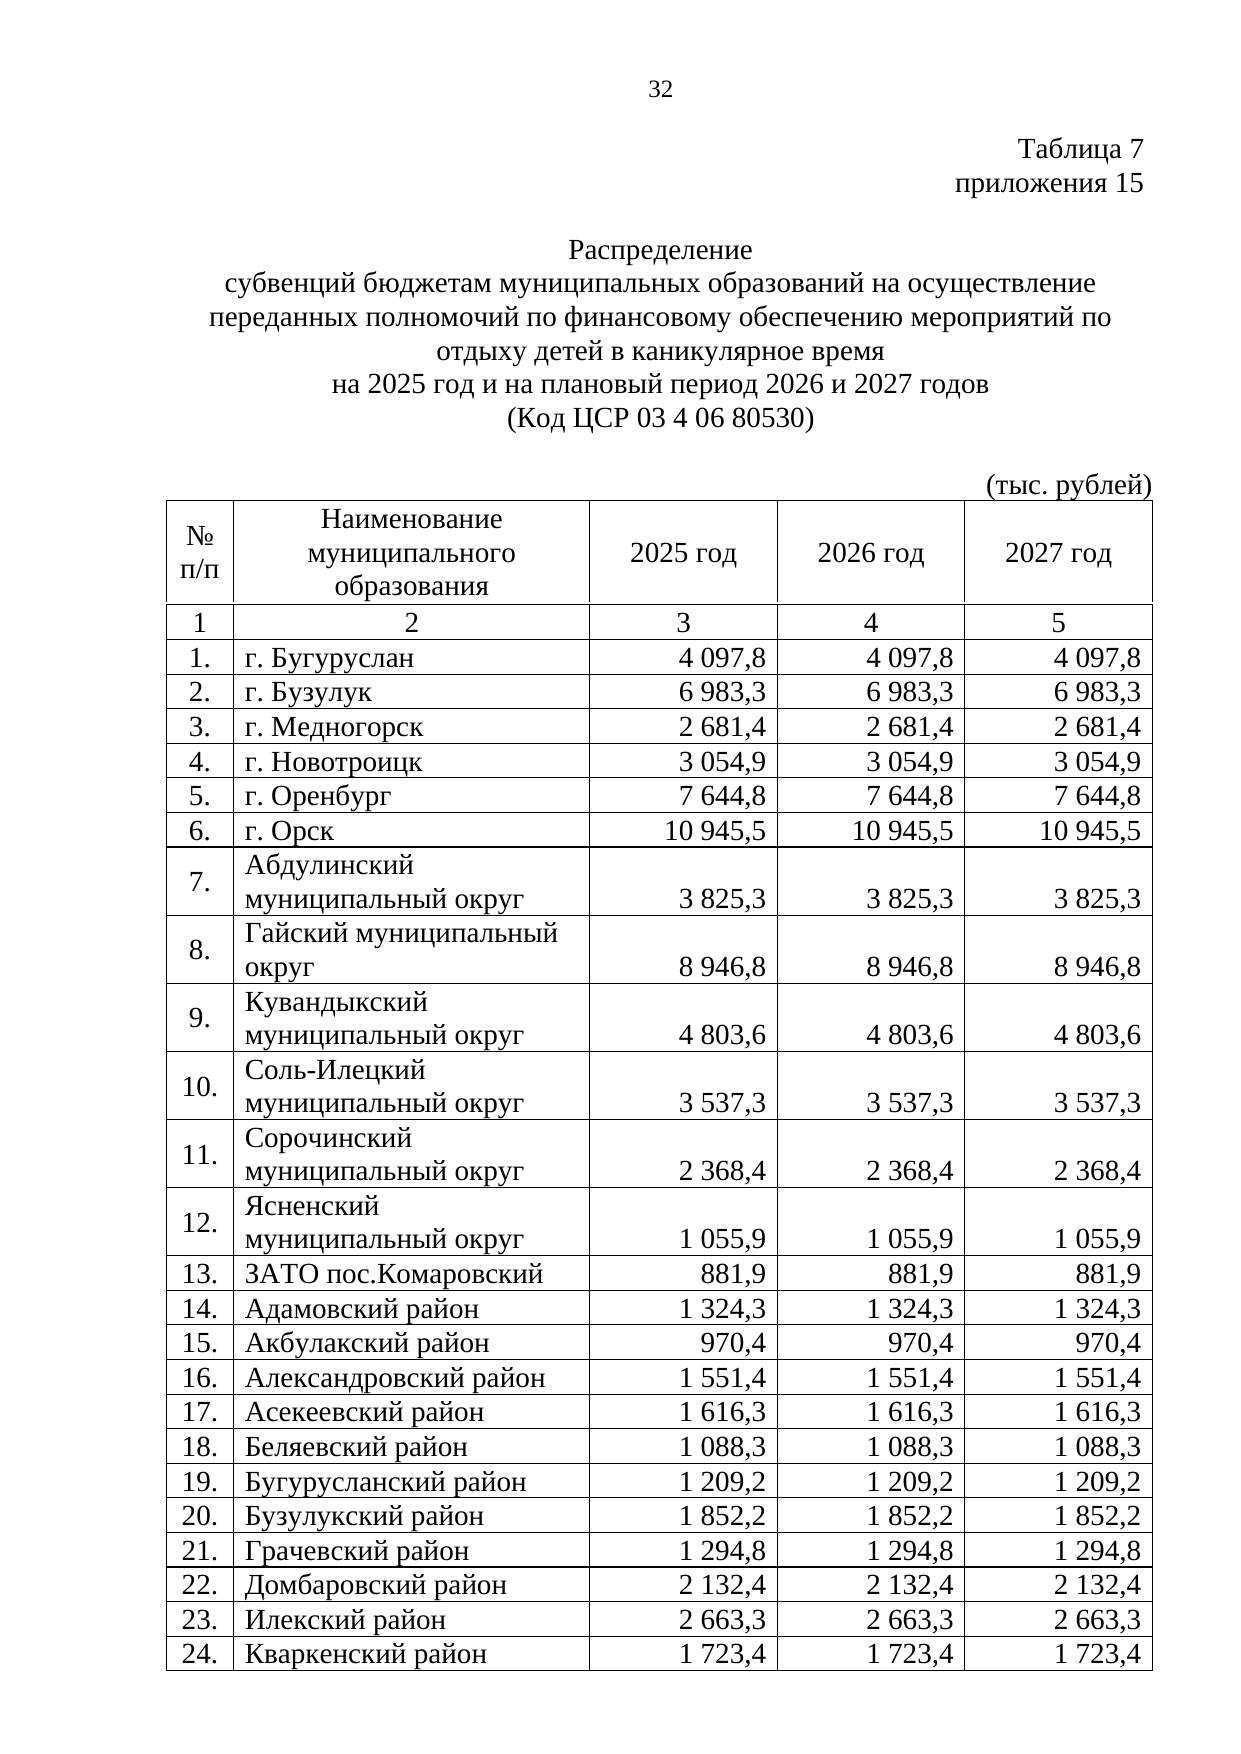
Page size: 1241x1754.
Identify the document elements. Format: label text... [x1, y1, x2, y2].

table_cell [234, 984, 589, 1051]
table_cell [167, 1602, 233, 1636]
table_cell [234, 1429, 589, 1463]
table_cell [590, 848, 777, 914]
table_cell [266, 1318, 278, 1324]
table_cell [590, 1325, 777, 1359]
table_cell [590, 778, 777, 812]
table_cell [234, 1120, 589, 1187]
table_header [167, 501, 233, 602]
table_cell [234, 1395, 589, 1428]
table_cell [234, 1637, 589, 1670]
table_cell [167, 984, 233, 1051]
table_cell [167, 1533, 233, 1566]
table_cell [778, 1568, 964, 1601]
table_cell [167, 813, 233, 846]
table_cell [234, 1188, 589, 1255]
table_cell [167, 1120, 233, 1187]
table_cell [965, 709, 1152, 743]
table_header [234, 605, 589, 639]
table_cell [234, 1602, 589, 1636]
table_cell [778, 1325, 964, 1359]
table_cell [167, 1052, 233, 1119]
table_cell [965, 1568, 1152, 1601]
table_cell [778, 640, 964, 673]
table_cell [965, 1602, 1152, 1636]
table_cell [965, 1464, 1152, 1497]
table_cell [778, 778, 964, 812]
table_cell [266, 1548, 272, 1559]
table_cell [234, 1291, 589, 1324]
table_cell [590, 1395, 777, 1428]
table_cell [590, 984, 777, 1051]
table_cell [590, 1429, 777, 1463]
text (Код ЦСР 03 4 06 80530) [177, 400, 1144, 433]
text (тыс. рублей) [709, 467, 1152, 500]
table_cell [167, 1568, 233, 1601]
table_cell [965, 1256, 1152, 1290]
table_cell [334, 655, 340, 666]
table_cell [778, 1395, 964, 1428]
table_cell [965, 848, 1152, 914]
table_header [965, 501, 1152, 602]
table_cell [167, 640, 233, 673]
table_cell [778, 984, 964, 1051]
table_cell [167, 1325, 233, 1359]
text Распределение [177, 232, 1144, 266]
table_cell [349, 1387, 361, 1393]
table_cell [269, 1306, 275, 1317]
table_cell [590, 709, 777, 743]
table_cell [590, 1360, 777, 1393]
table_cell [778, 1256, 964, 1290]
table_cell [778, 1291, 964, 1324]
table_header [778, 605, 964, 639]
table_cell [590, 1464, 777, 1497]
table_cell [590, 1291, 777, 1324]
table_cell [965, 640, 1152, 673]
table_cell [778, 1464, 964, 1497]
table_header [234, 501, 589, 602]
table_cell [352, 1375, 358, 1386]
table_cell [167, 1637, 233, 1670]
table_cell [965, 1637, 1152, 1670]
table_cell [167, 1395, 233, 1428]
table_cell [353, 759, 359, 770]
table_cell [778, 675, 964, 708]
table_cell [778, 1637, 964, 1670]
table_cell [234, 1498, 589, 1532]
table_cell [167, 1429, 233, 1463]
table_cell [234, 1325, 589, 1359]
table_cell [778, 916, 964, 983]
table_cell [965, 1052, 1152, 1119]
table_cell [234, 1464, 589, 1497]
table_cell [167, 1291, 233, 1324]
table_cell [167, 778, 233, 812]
text Таблица 7 [927, 131, 1144, 165]
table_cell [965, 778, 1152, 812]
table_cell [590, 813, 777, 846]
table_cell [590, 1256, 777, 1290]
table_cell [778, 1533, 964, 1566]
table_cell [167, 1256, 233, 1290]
text приложения 15 [177, 165, 1144, 198]
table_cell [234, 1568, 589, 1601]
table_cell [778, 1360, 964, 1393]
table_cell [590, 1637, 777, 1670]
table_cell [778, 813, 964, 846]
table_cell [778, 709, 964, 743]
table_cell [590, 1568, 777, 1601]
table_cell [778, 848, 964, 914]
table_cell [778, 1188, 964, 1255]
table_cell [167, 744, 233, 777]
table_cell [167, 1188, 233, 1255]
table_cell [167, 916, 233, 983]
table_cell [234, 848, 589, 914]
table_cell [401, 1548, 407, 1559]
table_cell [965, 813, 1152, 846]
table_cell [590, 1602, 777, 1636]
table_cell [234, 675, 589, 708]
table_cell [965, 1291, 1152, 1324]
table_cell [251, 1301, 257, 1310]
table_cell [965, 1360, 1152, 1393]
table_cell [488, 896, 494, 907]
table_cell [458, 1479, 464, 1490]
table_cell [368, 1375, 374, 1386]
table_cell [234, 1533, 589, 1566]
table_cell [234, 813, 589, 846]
text субвенций бюджетам муниципальных образований на осуществление переданных полномочий по финансовому обеспечению мероприятий по отдыху детей в каникулярное время [177, 266, 1144, 366]
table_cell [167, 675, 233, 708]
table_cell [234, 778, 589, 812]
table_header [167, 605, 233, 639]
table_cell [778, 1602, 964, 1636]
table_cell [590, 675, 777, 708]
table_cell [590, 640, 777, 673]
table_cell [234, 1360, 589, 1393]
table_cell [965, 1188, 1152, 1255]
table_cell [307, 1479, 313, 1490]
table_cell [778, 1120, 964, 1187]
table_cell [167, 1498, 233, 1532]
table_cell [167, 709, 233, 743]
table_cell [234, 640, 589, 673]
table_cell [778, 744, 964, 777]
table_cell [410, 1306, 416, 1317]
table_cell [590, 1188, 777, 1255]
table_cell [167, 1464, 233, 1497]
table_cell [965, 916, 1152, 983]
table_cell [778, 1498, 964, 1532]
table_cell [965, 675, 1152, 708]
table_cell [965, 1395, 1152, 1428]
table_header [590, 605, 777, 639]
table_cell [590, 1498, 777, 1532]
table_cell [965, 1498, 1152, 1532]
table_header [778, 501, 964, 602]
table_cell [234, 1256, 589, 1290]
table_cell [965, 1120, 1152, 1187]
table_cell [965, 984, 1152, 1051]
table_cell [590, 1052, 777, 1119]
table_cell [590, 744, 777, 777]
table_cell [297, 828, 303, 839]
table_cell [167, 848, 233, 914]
text на 2025 год и на плановый период 2026 и 2027 годов [177, 366, 1144, 400]
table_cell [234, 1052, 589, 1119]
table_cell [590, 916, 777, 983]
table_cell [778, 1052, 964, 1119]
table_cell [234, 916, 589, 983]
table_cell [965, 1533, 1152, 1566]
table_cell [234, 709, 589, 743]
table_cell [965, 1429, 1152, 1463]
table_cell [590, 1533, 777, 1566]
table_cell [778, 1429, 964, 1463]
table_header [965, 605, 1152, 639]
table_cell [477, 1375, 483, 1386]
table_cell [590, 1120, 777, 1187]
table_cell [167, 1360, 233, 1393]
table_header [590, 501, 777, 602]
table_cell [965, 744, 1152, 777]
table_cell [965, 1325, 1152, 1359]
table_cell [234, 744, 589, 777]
